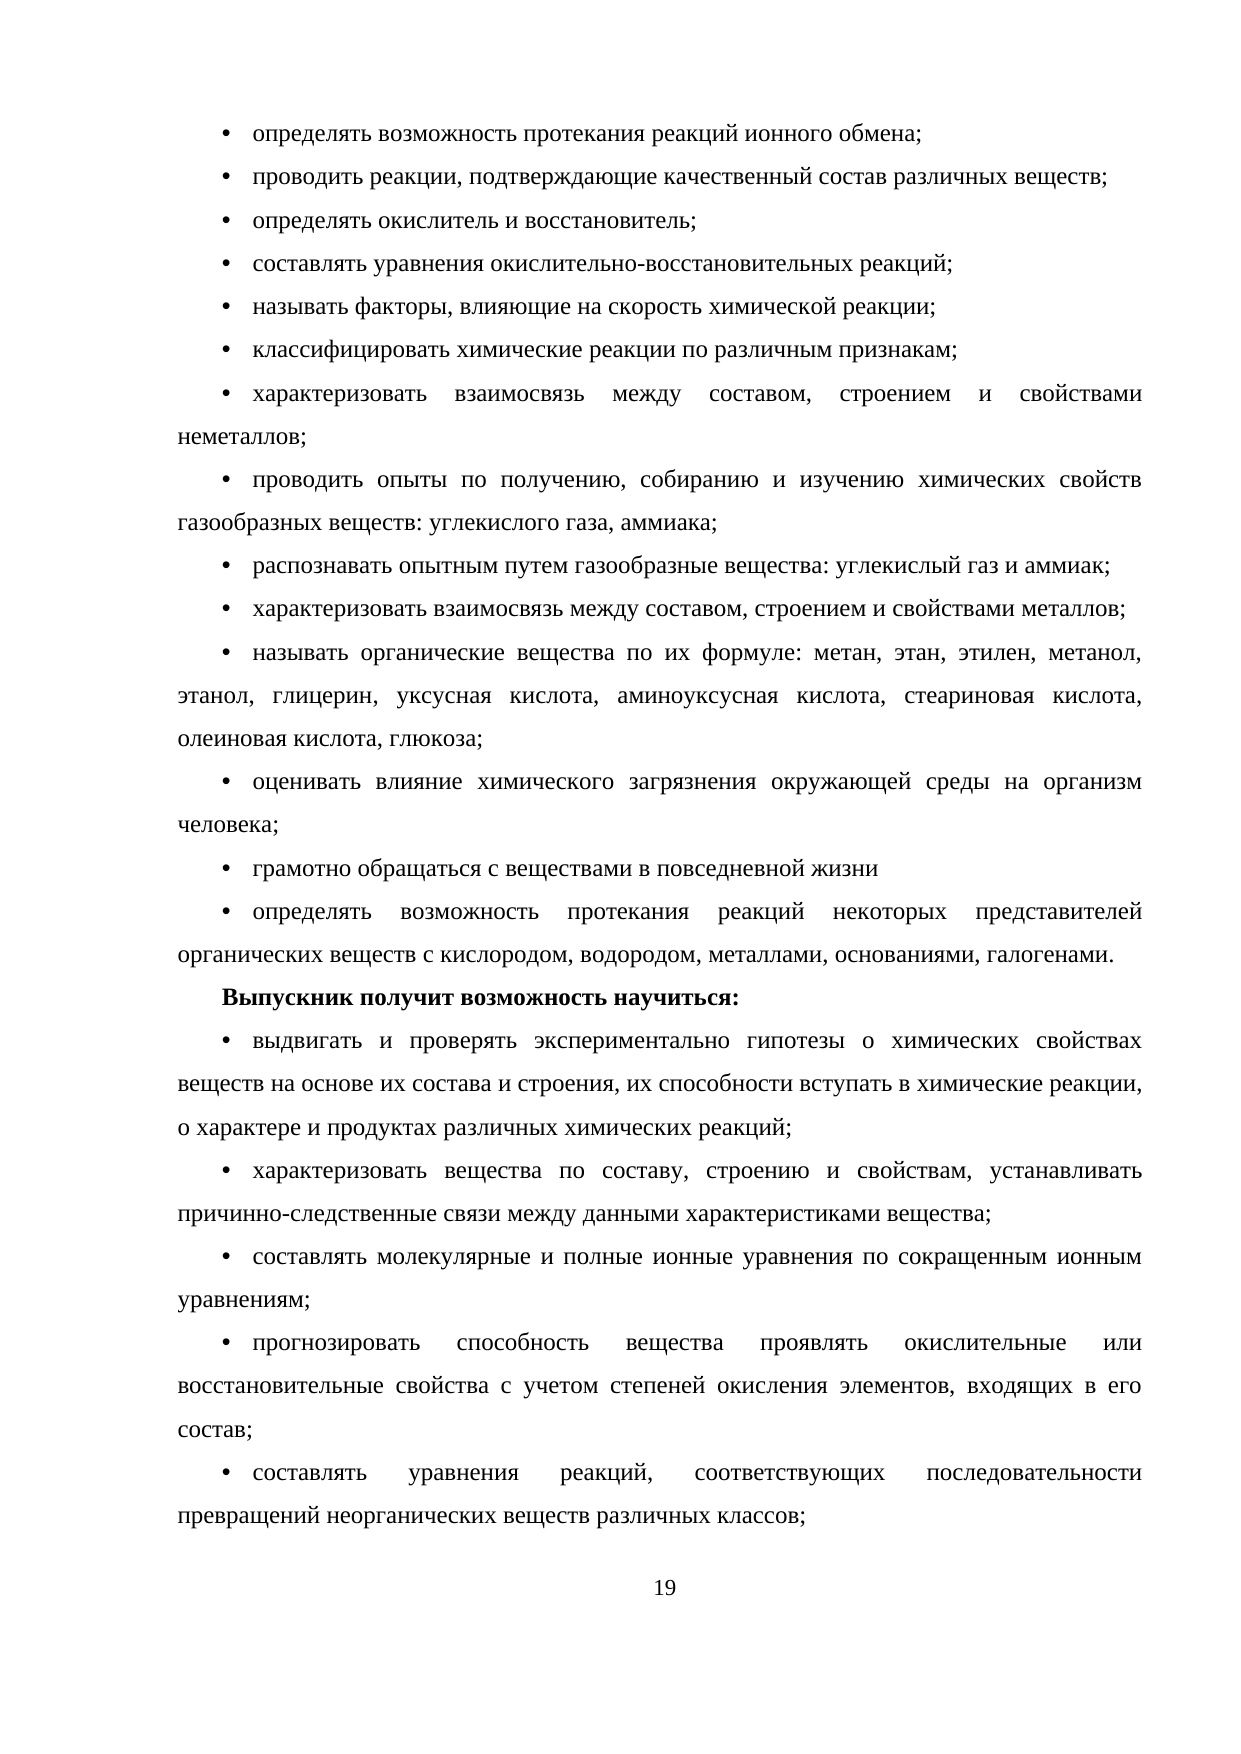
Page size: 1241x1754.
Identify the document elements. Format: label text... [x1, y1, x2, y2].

list характеризовать взаимосвязь между составом, строением и свойствами неметаллов; [177, 377, 1143, 449]
list называть факторы, влияющие на скорость химической реакции; [177, 291, 1143, 320]
list называть органические вещества по их формуле: метан, этан, этилен, метанол, этанол, глицерин, уксусная кислота, аминоуксусная кислота, стеариновая кислота, олеиновая кислота, глюкоза; [177, 637, 1143, 752]
list составлять уравнения окислительно-восстановительных реакций; [177, 248, 1143, 277]
list определять окислитель и восстановитель; [177, 204, 1143, 233]
list определять возможность протекания реакций ионного обмена; [177, 118, 1143, 147]
list составлять уравнения реакций, соответствующих последовательности превращений неорганических веществ различных классов; [177, 1457, 1143, 1529]
list характеризовать взаимосвязь между составом, строением и свойствами металлов; [177, 593, 1143, 622]
list оценивать влияние химического загрязнения окружающей среды на организм человека; [177, 766, 1143, 838]
list распознавать опытным путем газообразные вещества: углекислый газ и аммиак; [177, 550, 1143, 579]
list классифицировать химические реакции по различным признакам; [177, 334, 1143, 363]
text Выпускник получит возможность научиться: [177, 982, 1152, 1011]
list проводить реакции, подтверждающие качественный состав различных веществ; [177, 161, 1143, 190]
list характеризовать вещества по составу, строению и свойствам, устанавливать причинно-следственные связи между данными характеристиками вещества; [177, 1155, 1143, 1227]
list грамотно обращаться с веществами в повседневной жизни [177, 852, 1143, 881]
list выдвигать и проверять экспериментально гипотезы о химических свойствах веществ на основе их состава и строения, их способности вступать в химические реакции, о характере и продуктах различных химических реакций; [177, 1025, 1143, 1140]
list проводить опыты по получению, собиранию и изучению химических свойств газообразных веществ: углекислого газа, аммиака; [177, 464, 1143, 536]
list составлять молекулярные и полные ионные уравнения по сокращенным ионным уравнениям; [177, 1241, 1143, 1313]
list прогнозировать способность вещества проявлять окислительные или восстановительные свойства с учетом степеней окисления элементов, входящих в его состав; [177, 1327, 1143, 1442]
list определять возможность протекания реакций некоторых представителей органических веществ с кислородом, водородом, металлами, основаниями, галогенами. [177, 896, 1143, 968]
